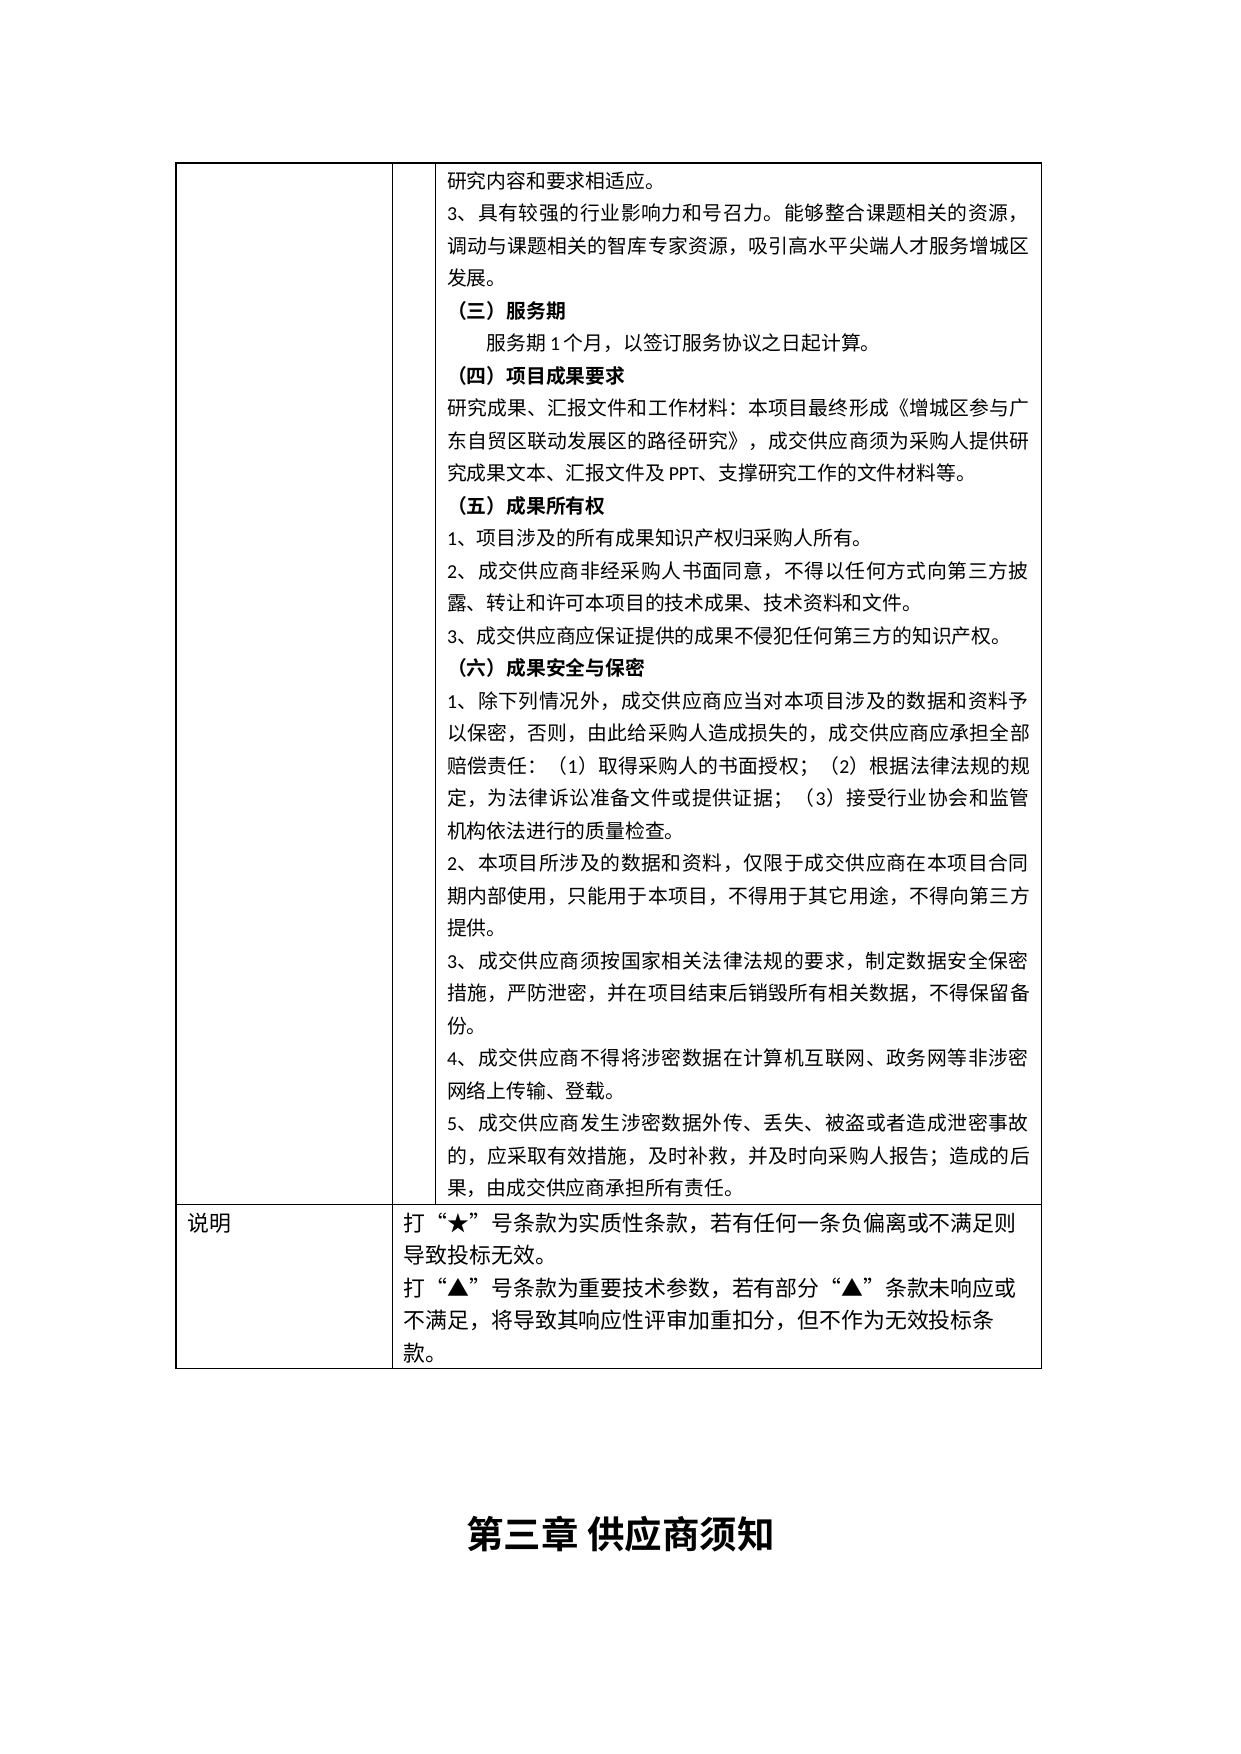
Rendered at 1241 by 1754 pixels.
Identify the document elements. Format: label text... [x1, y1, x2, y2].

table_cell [436, 164, 1041, 1203]
table_cell 打“★”号条款为实质性条款，若有任何一条负偏离或不满足则导致投标无效。 打“▲”号条款为重要技术参数，若有部分“▲”条款未响应或不满足，将导致其响应性评审加重扣分，但不作为无效投标条款。 [393, 1205, 1041, 1368]
text 第三章 供应商须知 [187, 1499, 1053, 1564]
table_cell [177, 164, 392, 1203]
table_cell 1 [393, 164, 435, 1203]
table_cell 说明 [177, 1205, 392, 1368]
